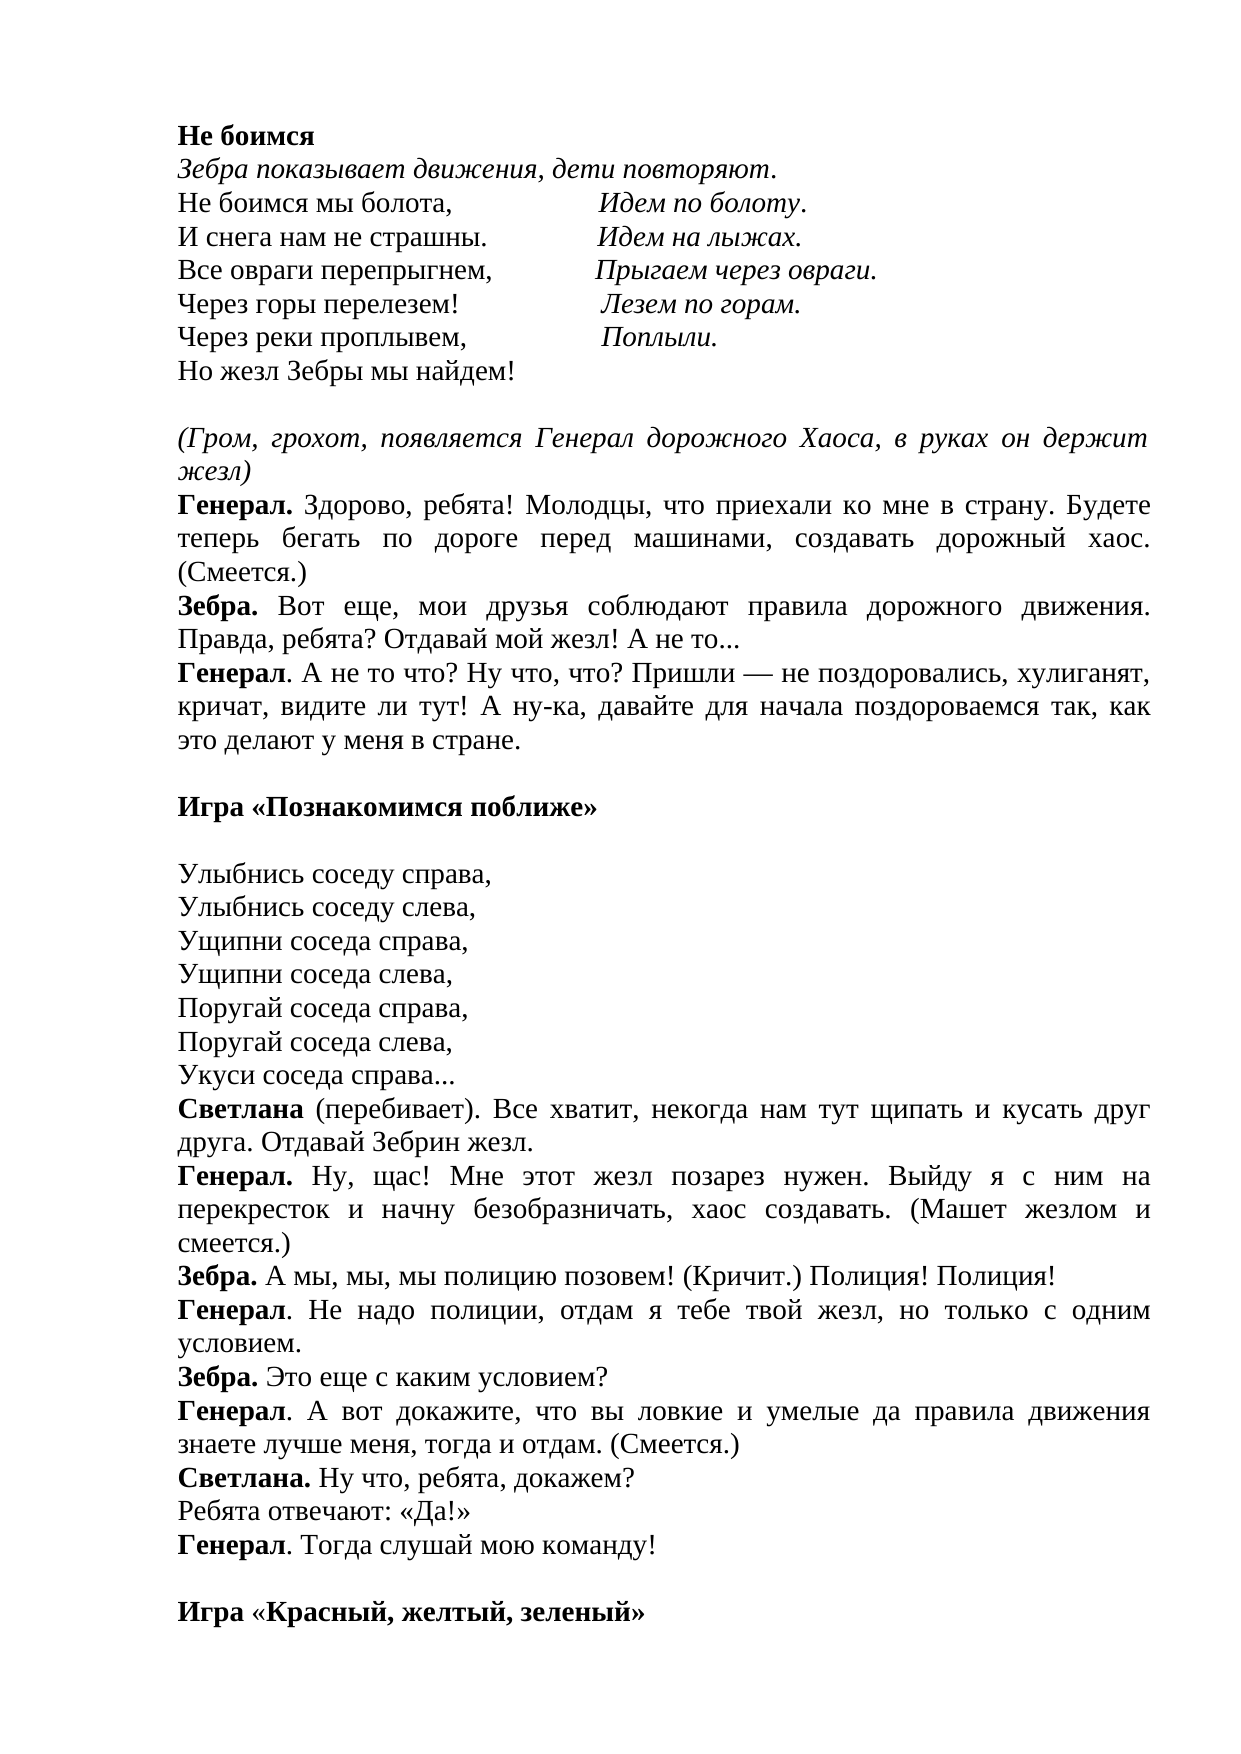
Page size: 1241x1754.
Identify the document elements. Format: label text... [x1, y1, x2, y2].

text Генерал. А не то что? Ну что, что? Пришли — не поздоровались, хулиганят, кричат, видите ли тут! А ну-ка, давайте для начала поздороваемся так, как это делают у меня в стране. [177, 655, 1152, 755]
text Зебра. Это еще с каким условием? [177, 1359, 1152, 1393]
text Поругай соседа слева, [177, 1024, 1152, 1057]
text Через горы перелезем! Лезем по горам. [177, 286, 1152, 319]
text Ущипни соседа справа, [177, 923, 1152, 957]
text Не боимся [177, 118, 1152, 152]
text Светлана (перебивает). Все хватит, некогда нам тут щипать и кусать друг друга. Отдавай Зебрин жезл. [177, 1091, 1152, 1158]
text И снега нам не страшны. Идем на лыжах. [177, 219, 1152, 252]
text Игра «Красный, желтый, зеленый» [177, 1594, 1152, 1627]
text Генерал. Здорово, ребята! Молодцы, что приехали ко мне в страну. Будете теперь бегать по дороге перед машинами, создавать дорожный хаос. (Смеется.) [177, 487, 1152, 588]
text Зебра показывает движения, дети повторяют. [177, 152, 1152, 185]
text Светлана. Ну что, ребята, докажем? [177, 1460, 1152, 1493]
text Игра «Познакомимся поближе» [177, 789, 1152, 822]
text Но жезл Зебры мы найдем! [177, 353, 1152, 386]
text Зебра. Вот еще, мои друзья соблюдают правила дорожного движения. Правда, ребята? Отдавай мой жезл! А не то... [177, 588, 1152, 655]
text 3ебра. А мы, мы, мы полицию позовем! (Кричит.) Полиция! Полиция! [177, 1258, 1152, 1292]
text Не боимся мы болота, Идем по болоту. [177, 185, 1152, 219]
text Через реки проплывем, Поплыли. [177, 319, 1152, 353]
text Генерал. Тогда слушай мою команду! [177, 1527, 1152, 1560]
text (Гром, грохот, появляется Генерал дорожного Хаоса, в руках он держит жезл) [177, 420, 1152, 487]
text Ущипни соседа слева, [177, 957, 1152, 990]
text Генерал. А вот докажите, что вы ловкие и умелые да правила движения знаете лучше меня, тогда и отдам. (Смеется.) [177, 1393, 1152, 1460]
text Все овраги перепрыгнем, Прыгаем через овраги. [177, 252, 1152, 286]
text Ребята отвечают: «Да!» [177, 1493, 1152, 1527]
text Генерал. Не надо полиции, отдам я тебе твой жезл, но только с одним условием. [177, 1292, 1152, 1359]
text Улыбнись соседу справа, [177, 856, 1152, 889]
text Поругай соседа справа, [177, 990, 1152, 1024]
text Генерал. Ну, щас! Мне этот жезл позарез нужен. Выйду я с ним на перекресток и начну безобразничать, хаос создавать. (Машет жезлом и смеется.) [177, 1158, 1152, 1258]
text Улыбнись соседу слева, [177, 889, 1152, 923]
text Укуси соседа справа... [177, 1057, 1152, 1091]
